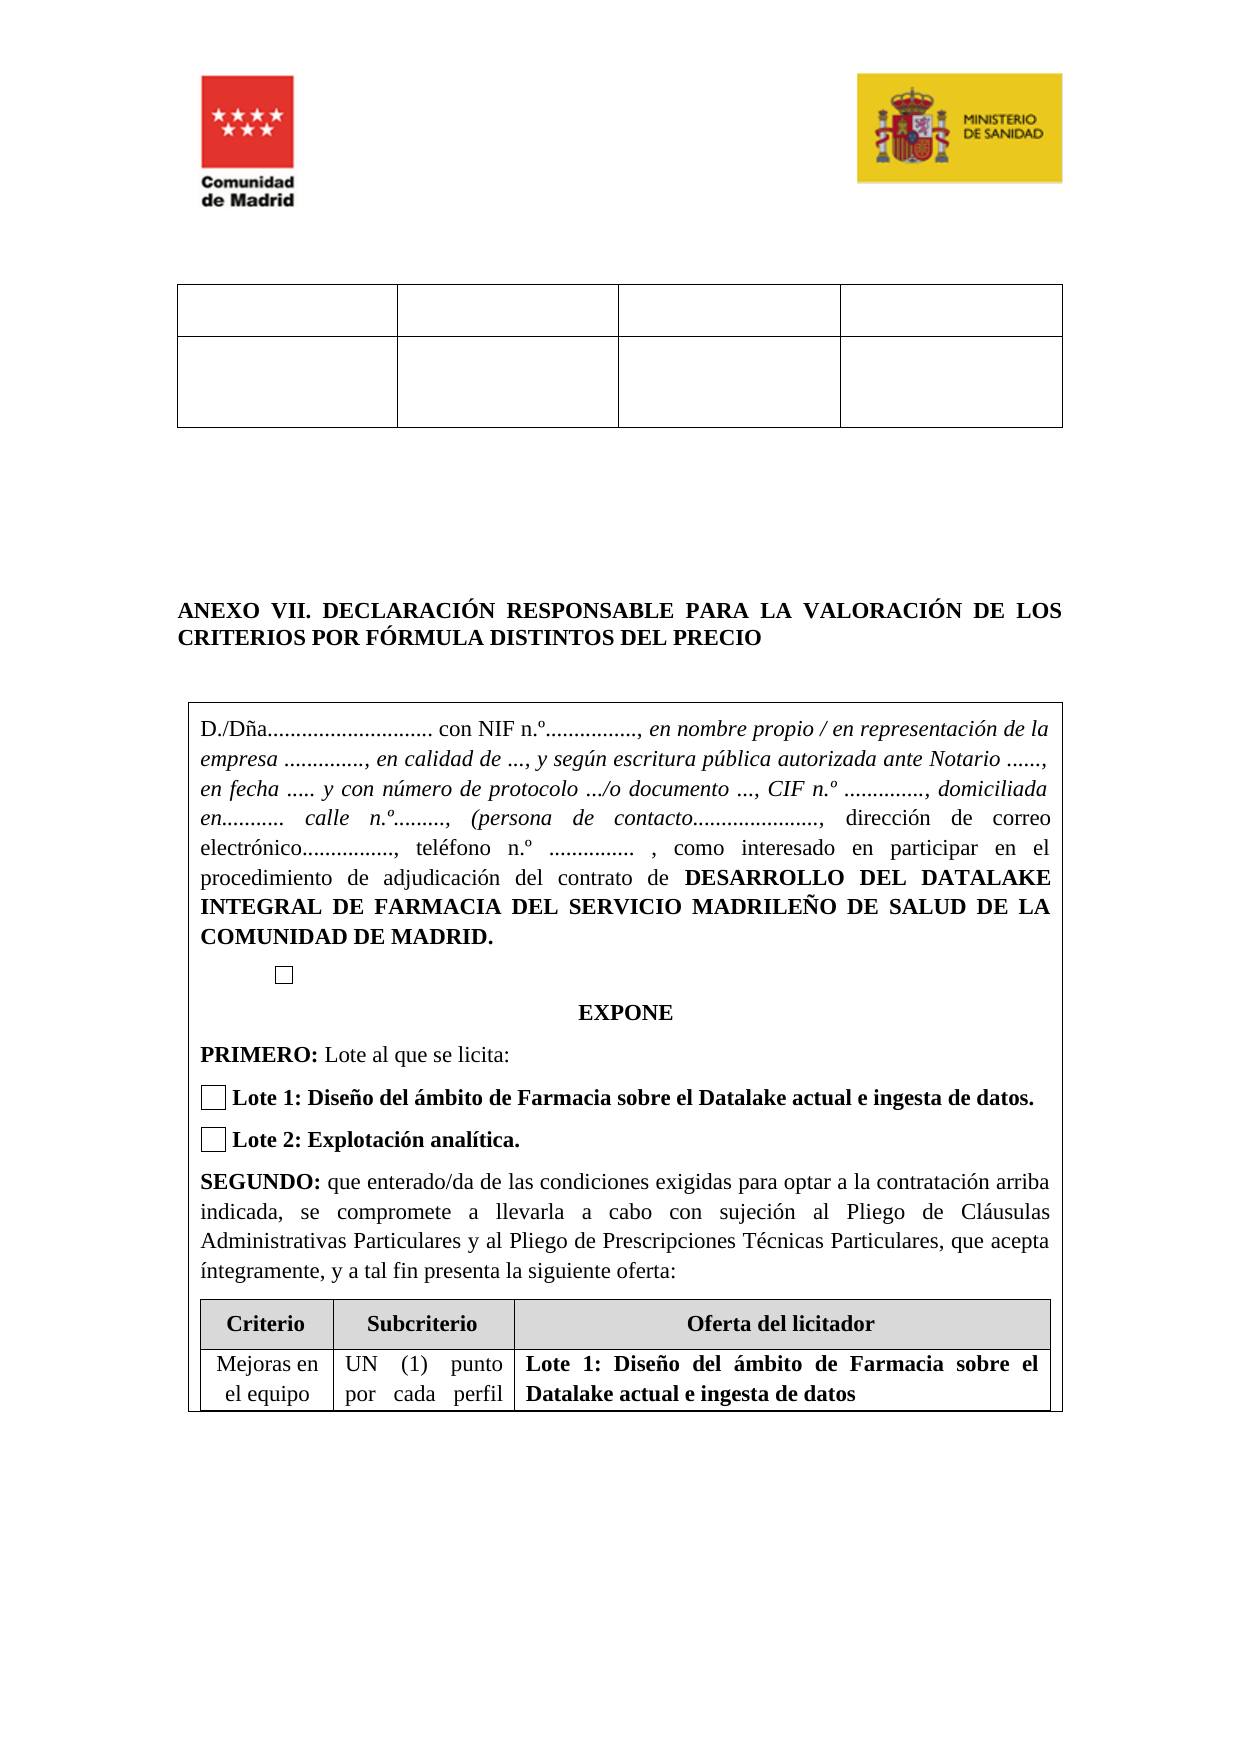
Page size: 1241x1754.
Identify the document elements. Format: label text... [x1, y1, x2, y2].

table_cell [178, 285, 397, 336]
table_cell [178, 337, 397, 427]
table_cell [619, 337, 840, 427]
picture [197, 73, 298, 209]
table_cell [841, 337, 1062, 427]
picture [856, 73, 1063, 185]
text ANEXO VII. DECLARACIÓN RESPONSABLE PARA LA VALORACIÓN DE LOS CRITERIOS POR FÓRMULA DISTINTOS DEL PRECIO [177, 598, 1063, 650]
table_cell [398, 337, 618, 427]
table_cell [398, 285, 618, 336]
table_cell [841, 285, 1062, 336]
table_cell [619, 285, 840, 336]
